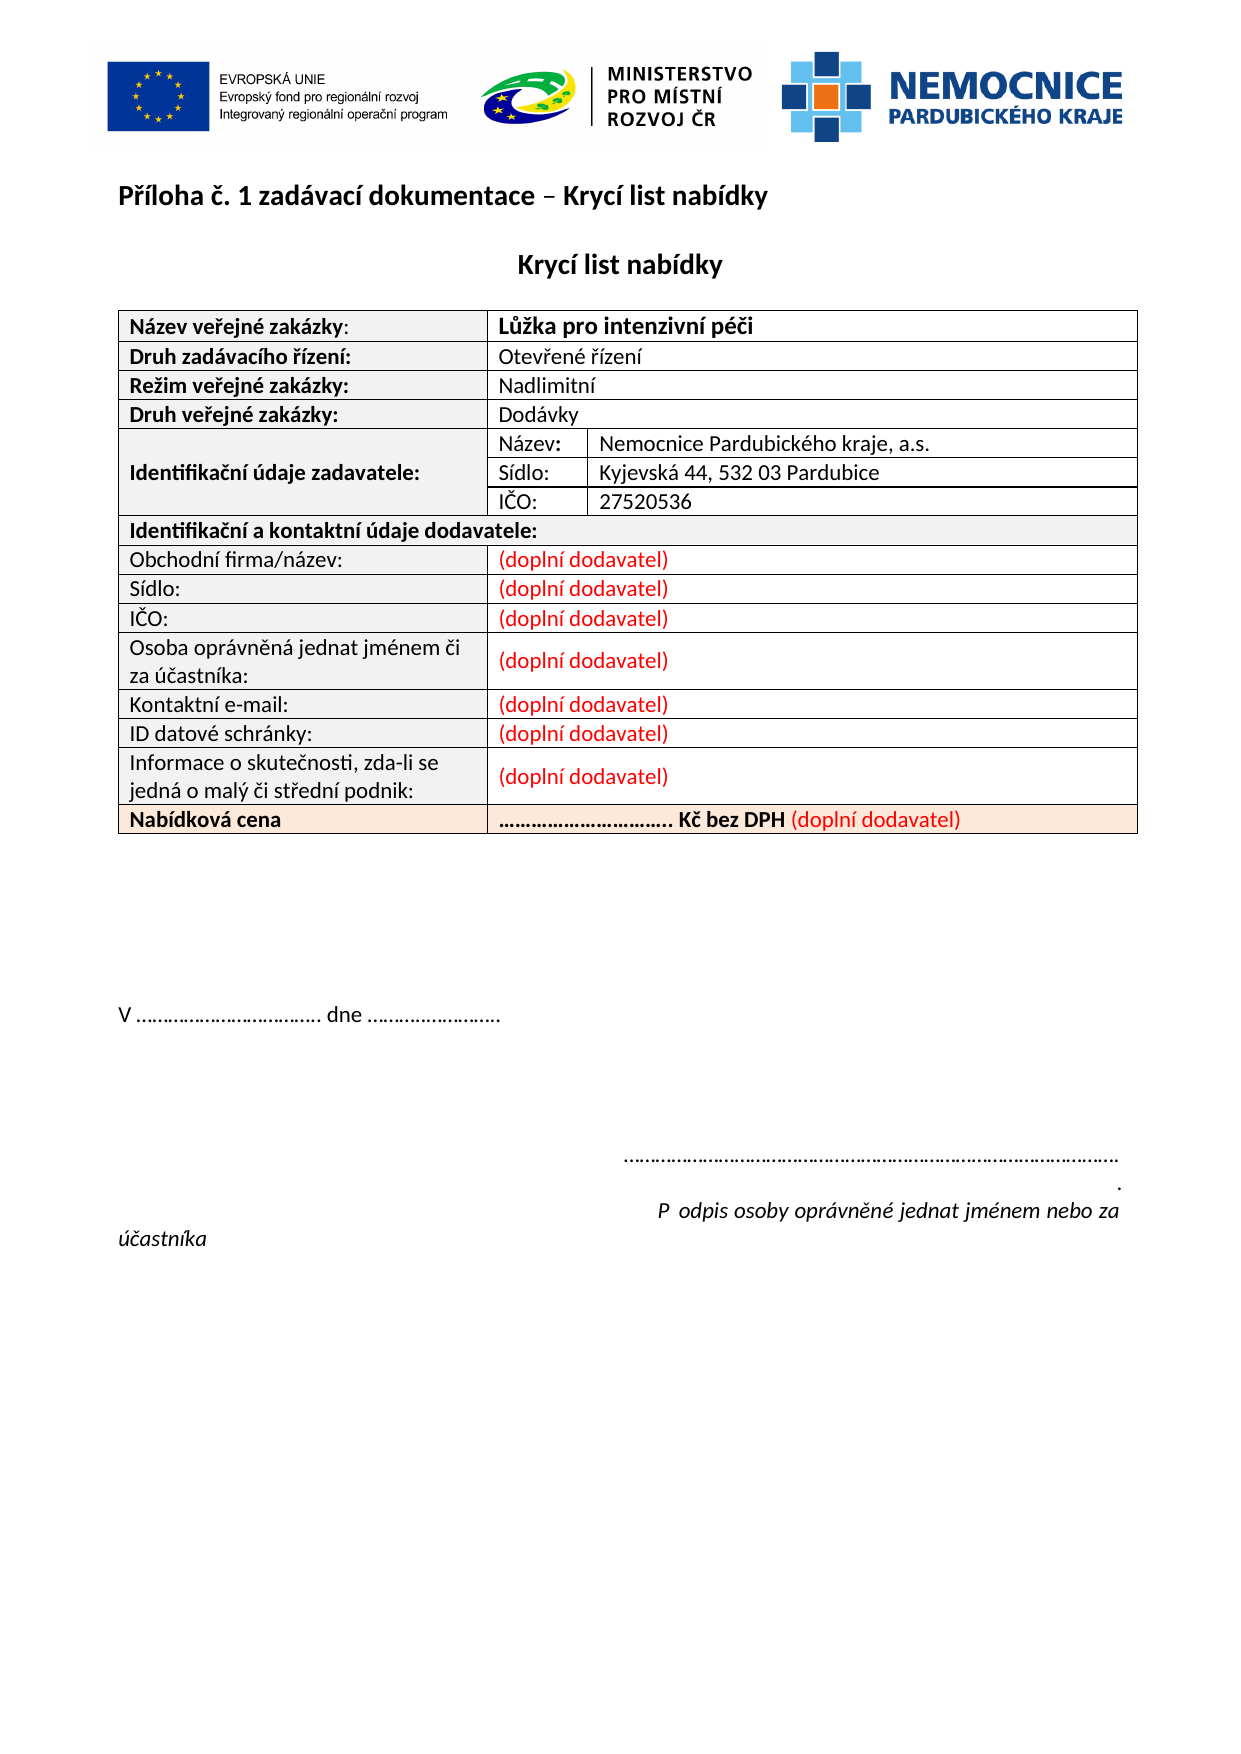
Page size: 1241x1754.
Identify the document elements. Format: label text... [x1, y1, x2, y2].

table_cell Název: [488, 429, 587, 457]
table_cell Identifikační údaje zadavatele: [119, 429, 487, 515]
table_cell Obchodní firma/název: [119, 546, 487, 573]
table_cell Sídlo: [488, 458, 587, 486]
table_cell Nadlimitní [488, 371, 1137, 399]
table_cell (doplní dodavatel) [488, 748, 1137, 804]
table_cell Kyjevská 44, 532 03 Pardubice [588, 458, 1137, 486]
table_cell ID datové schránky: [119, 719, 487, 747]
table_cell IČO: [119, 604, 487, 632]
picture [780, 50, 1123, 143]
table_cell ………………………….. Kč bez DPH (doplní dodavatel) [488, 805, 1137, 833]
table_cell Kontaktní e-mail: [119, 690, 487, 718]
table_cell 27520536 [588, 488, 1137, 515]
table_cell Osoba oprávněná jednat jménem či za účastníka: [119, 633, 487, 689]
table_cell Nemocnice Pardubického kraje, a.s. [588, 429, 1137, 457]
text V …………………………….. dne ………..………….. [118, 1000, 1122, 1028]
table_cell Nabídková cena [119, 805, 487, 833]
table_cell Druh veřejné zakázky: [119, 400, 487, 428]
table_cell IČO: [488, 488, 587, 515]
table_cell (doplní dodavatel) [488, 690, 1137, 718]
table_cell Identifikační a kontaktní údaje dodavatele: [119, 516, 1137, 544]
table_header Název veřejné zakázky: [119, 311, 487, 341]
table_cell (doplní dodavatel) [488, 546, 1137, 573]
table_header Lůžka pro intenzivní péči [488, 311, 1137, 341]
table_cell Sídlo: [119, 575, 487, 603]
table_cell (doplní dodavatel) [488, 575, 1137, 603]
table_cell Informace o skutečnosti, zda-li se jedná o malý či střední podnik: [119, 748, 487, 804]
text Podpis osoby oprávněné jednat jménem nebo za účastníka [118, 1196, 1122, 1252]
table_cell (doplní dodavatel) [488, 604, 1137, 632]
text ………………………………………………………………………………….. [118, 1140, 1122, 1196]
text Příloha č. 1 zadávací dokumentace – Krycí list nabídky [118, 177, 1122, 213]
table_cell Otevřené řízení [488, 342, 1137, 370]
table_cell (doplní dodavatel) [488, 633, 1137, 689]
picture [85, 38, 774, 154]
text Krycí list nabídky [118, 246, 1122, 281]
table_cell Druh zadávacího řízení: [119, 342, 487, 370]
table_cell Dodávky [488, 400, 1137, 428]
table_cell (doplní dodavatel) [488, 719, 1137, 747]
table_cell Režim veřejné zakázky: [119, 371, 487, 399]
